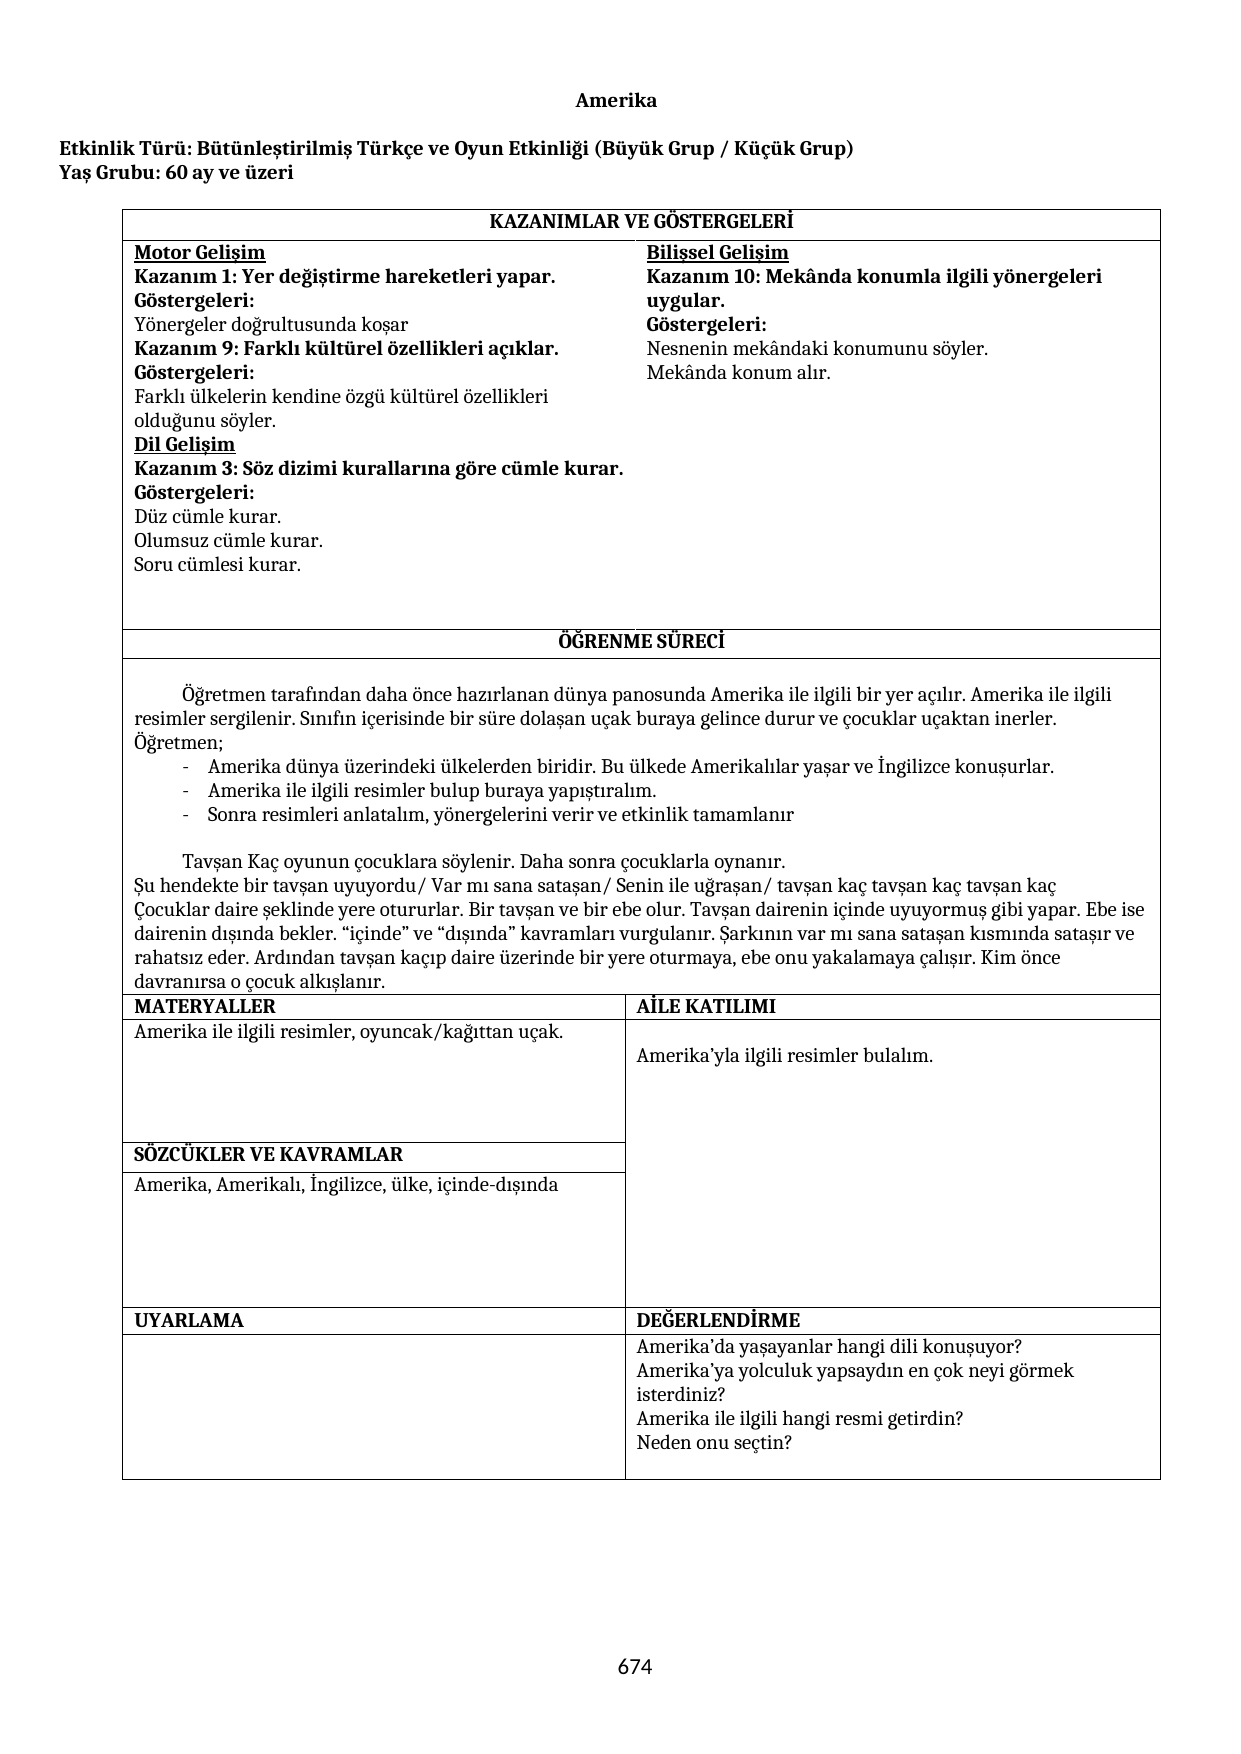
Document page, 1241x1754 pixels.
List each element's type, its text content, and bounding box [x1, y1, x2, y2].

text Yaş Grubu: 60 ay ve üzeri [59, 161, 1211, 185]
table_cell DEĞERLENDİRME [626, 1308, 1160, 1334]
table_header KAZANIMLAR VE GÖSTERGELERİ [123, 210, 1160, 240]
table_cell Amerika, Amerikalı, İngilizce, ülke, içinde-dışında [123, 1173, 625, 1307]
table_cell [123, 1335, 625, 1479]
table_cell Amerika ile ilgili resimler, oyuncak/kağıttan uçak. [123, 1020, 625, 1142]
table_cell Motor Gelişim Kazanım 1: Yer değiştirme hareketleri yapar. Göstergeleri: Yönergeler doğrultusunda koşar Kazanım 9: Farklı kültürel özellikleri açıklar. Göstergeleri: Farklı ülkelerin kendine özgü kültürel özellikleri olduğunu söyler. Dil Gelişim Kazanım 3: Söz dizimi kurallarına göre cümle kurar. Göstergeleri: Düz cümle kurar. Olumsuz cümle kurar. Soru cümlesi kurar. [123, 241, 635, 629]
table_cell Öğretmen tarafından daha önce hazırlanan dünya panosunda Amerika ile ilgili bir yer açılır. Amerika ile ilgili resimler sergilenir. Sınıfın içerisinde bir süre dolaşan uçak buraya gelince durur ve çocuklar uçaktan inerler. Öğretmen; - Amerika dünya üzerindeki ülkelerden biridir. Bu ülkede Amerikalılar yaşar ve İngilizce konuşurlar. - Amerika ile ilgili resimler bulup buraya yapıştıralım. - Sonra resimleri anlatalım, yönergelerini verir ve etkinlik tamamlanır Tavşan Kaç oyunun çocuklara söylenir. Daha sonra çocuklarla oynanır. Şu hendekte bir tavşan uyuyordu/ Var mı sana sataşan/ Senin ile uğraşan/ tavşan kaç tavşan kaç tavşan kaç Çocuklar daire şeklinde yere otururlar. Bir tavşan ve bir ebe olur. Tavşan dairenin içinde uyuyormuş gibi yapar. Ebe ise dairenin dışında bekler. “içinde” ve “dışında” kavramları vurgulanır. Şarkının var mı sana sataşan kısmında sataşır ve rahatsız eder. Ardından tavşan kaçıp daire üzerinde bir yere oturmaya, ebe onu yakalamaya çalışır. Kim önce davranırsa o çocuk alkışlanır. [123, 659, 1160, 994]
text Amerika [502, 89, 1211, 113]
table_cell ÖĞRENME SÜRECİ [123, 630, 1160, 657]
table_cell SÖZCÜKLER VE KAVRAMLAR [123, 1143, 625, 1172]
table_cell AİLE KATILIMI [626, 995, 1160, 1019]
table_cell Amerika’yla ilgili resimler bulalım. [626, 1020, 1160, 1307]
text Etkinlik Türü: Bütünleştirilmiş Türkçe ve Oyun Etkinliği (Büyük Grup / Küçük Grup) [59, 137, 1211, 161]
table_cell Bilişsel Gelişim Kazanım 10: Mekânda konumla ilgili yönergeleri uygular. Göstergeleri: Nesnenin mekândaki konumunu söyler. Mekânda konum alır. [636, 241, 1160, 629]
table_cell MATERYALLER [123, 995, 625, 1019]
table_cell UYARLAMA [123, 1308, 625, 1334]
table_cell Amerika’da yaşayanlar hangi dili konuşuyor? Amerika’ya yolculuk yapsaydın en çok neyi görmek isterdiniz? Amerika ile ilgili hangi resmi getirdin? Neden onu seçtin? [626, 1335, 1160, 1479]
